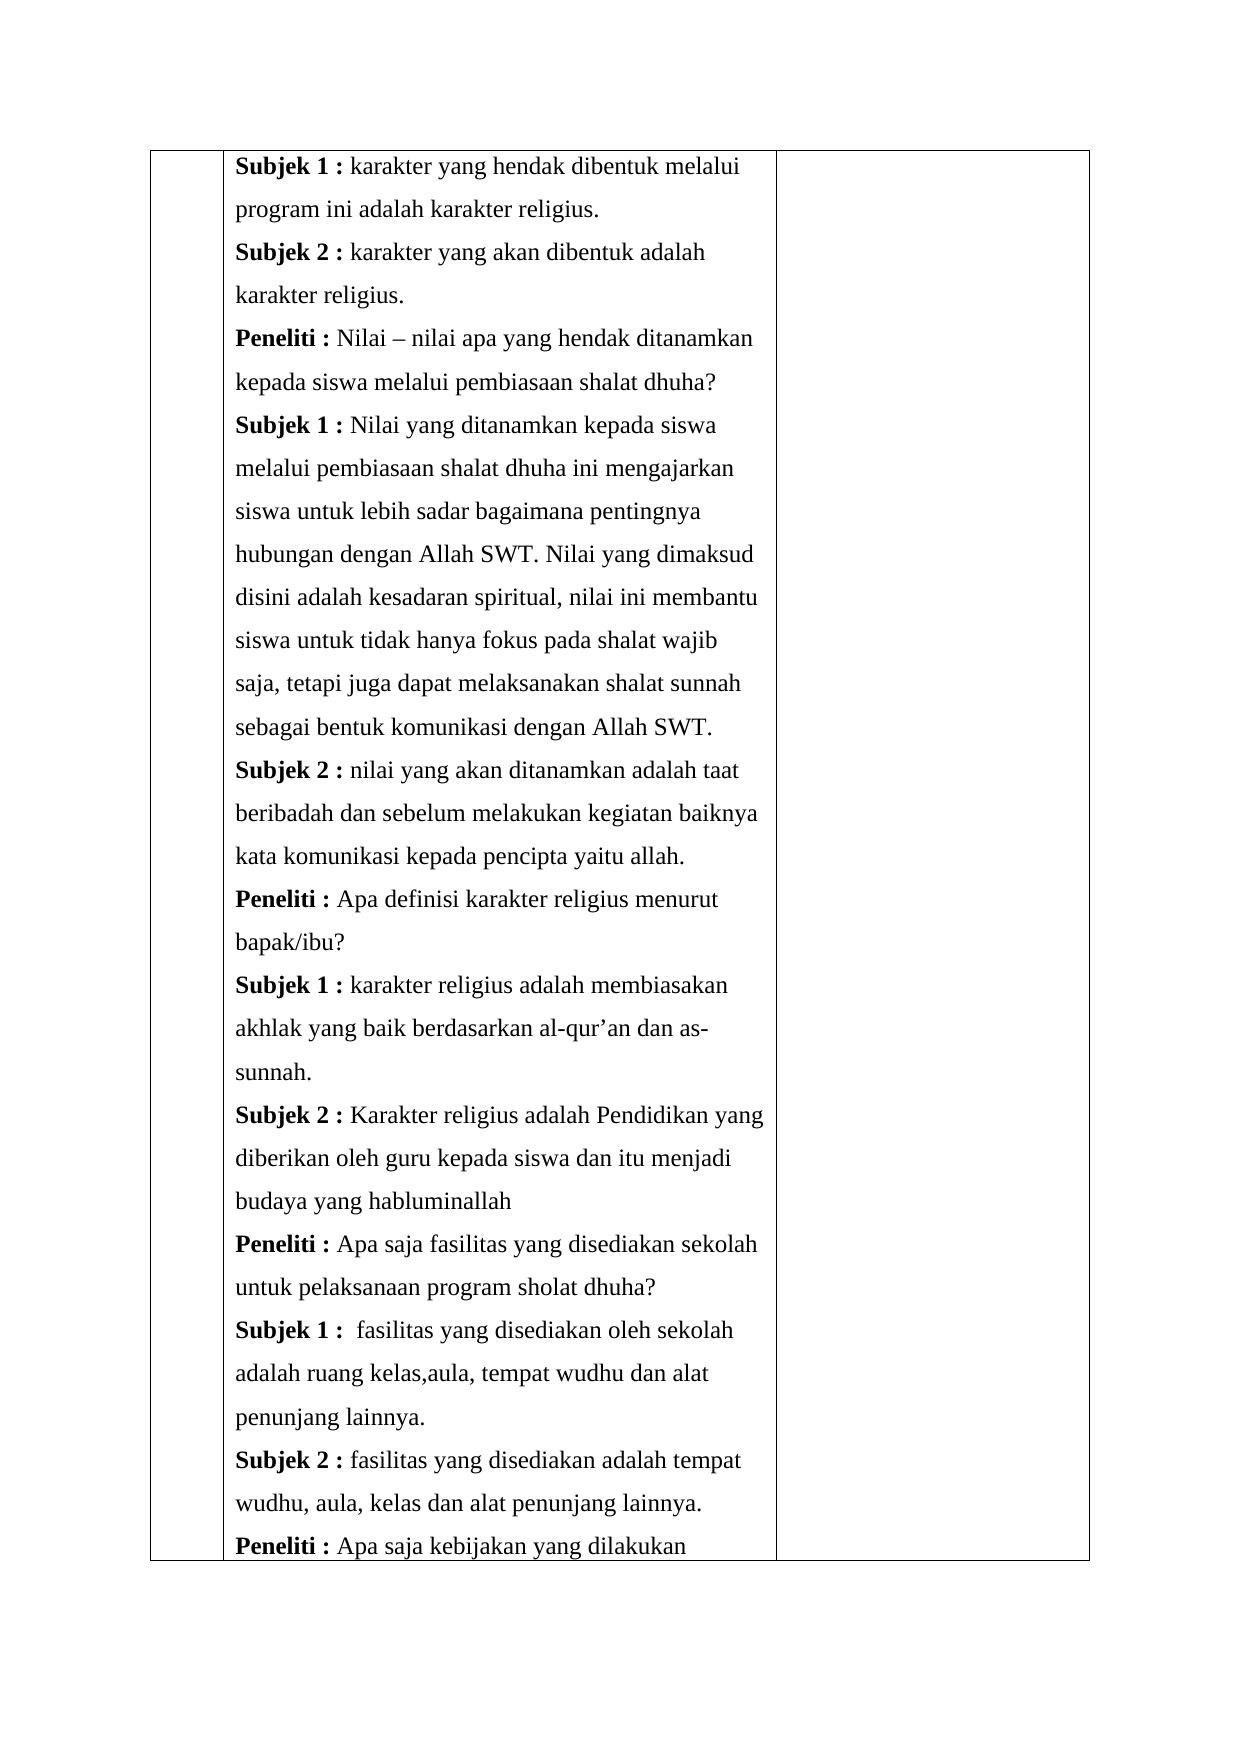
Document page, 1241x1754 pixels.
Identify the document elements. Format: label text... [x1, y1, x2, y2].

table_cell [224, 151, 776, 1560]
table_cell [777, 151, 1089, 1560]
table_cell 1 [151, 151, 223, 1560]
